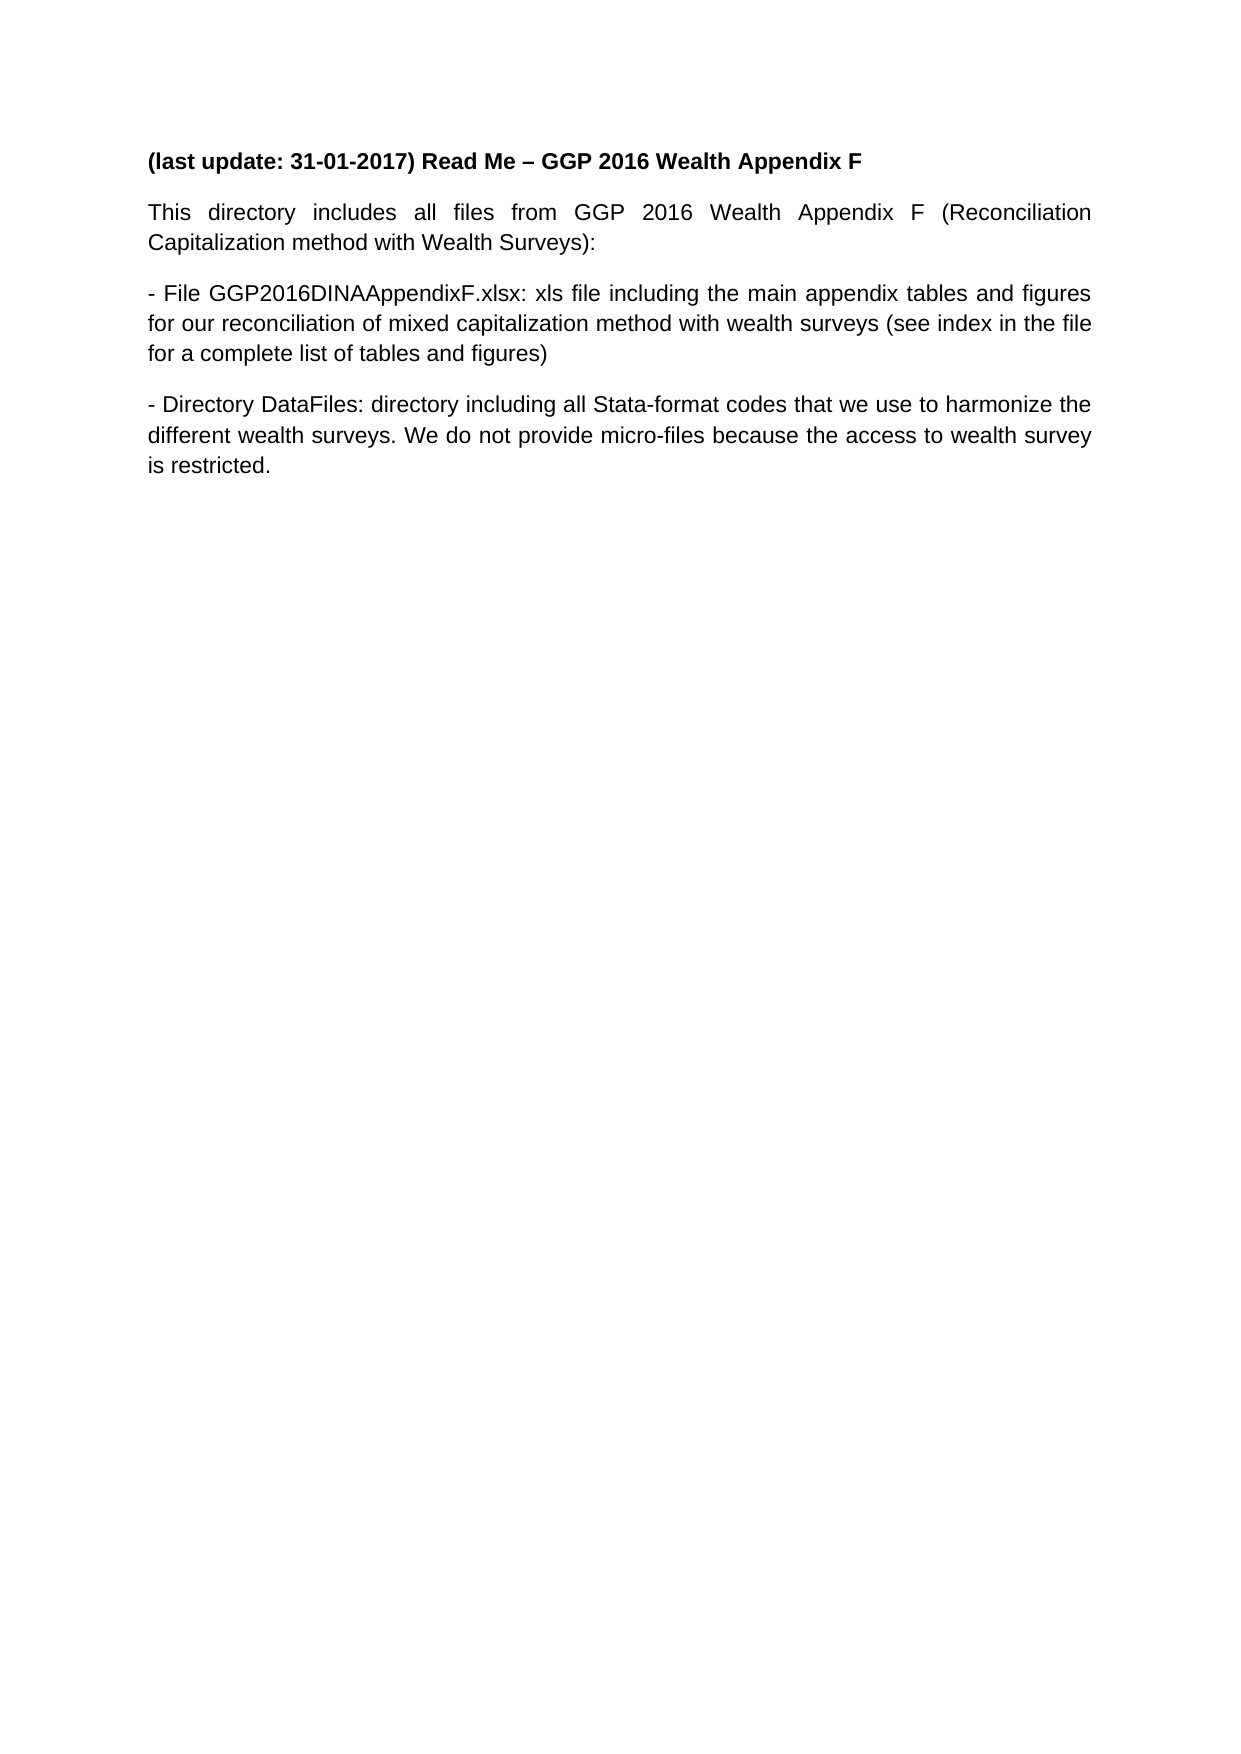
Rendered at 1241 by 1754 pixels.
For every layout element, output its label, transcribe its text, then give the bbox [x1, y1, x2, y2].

text - File GGP2016DINAAppendixF.xlsx: xls file including the main appendix tables and figures for our reconciliation of mixed capitalization method with wealth surveys (see index in the file for a complete list of tables and figures) [148, 280, 1093, 367]
text This directory includes all files from GGP 2016 Wealth Appendix F (Reconciliation Capitalization method with Wealth Surveys): [148, 199, 1093, 255]
text (last update: 31-01-2017) Read Me – GGP 2016 Wealth Appendix F [148, 148, 1093, 174]
text - Directory DataFiles: directory including all Stata-format codes that we use to harmonize the different wealth surveys. We do not provide micro-files because the access to wealth survey is restricted. [148, 391, 1093, 478]
